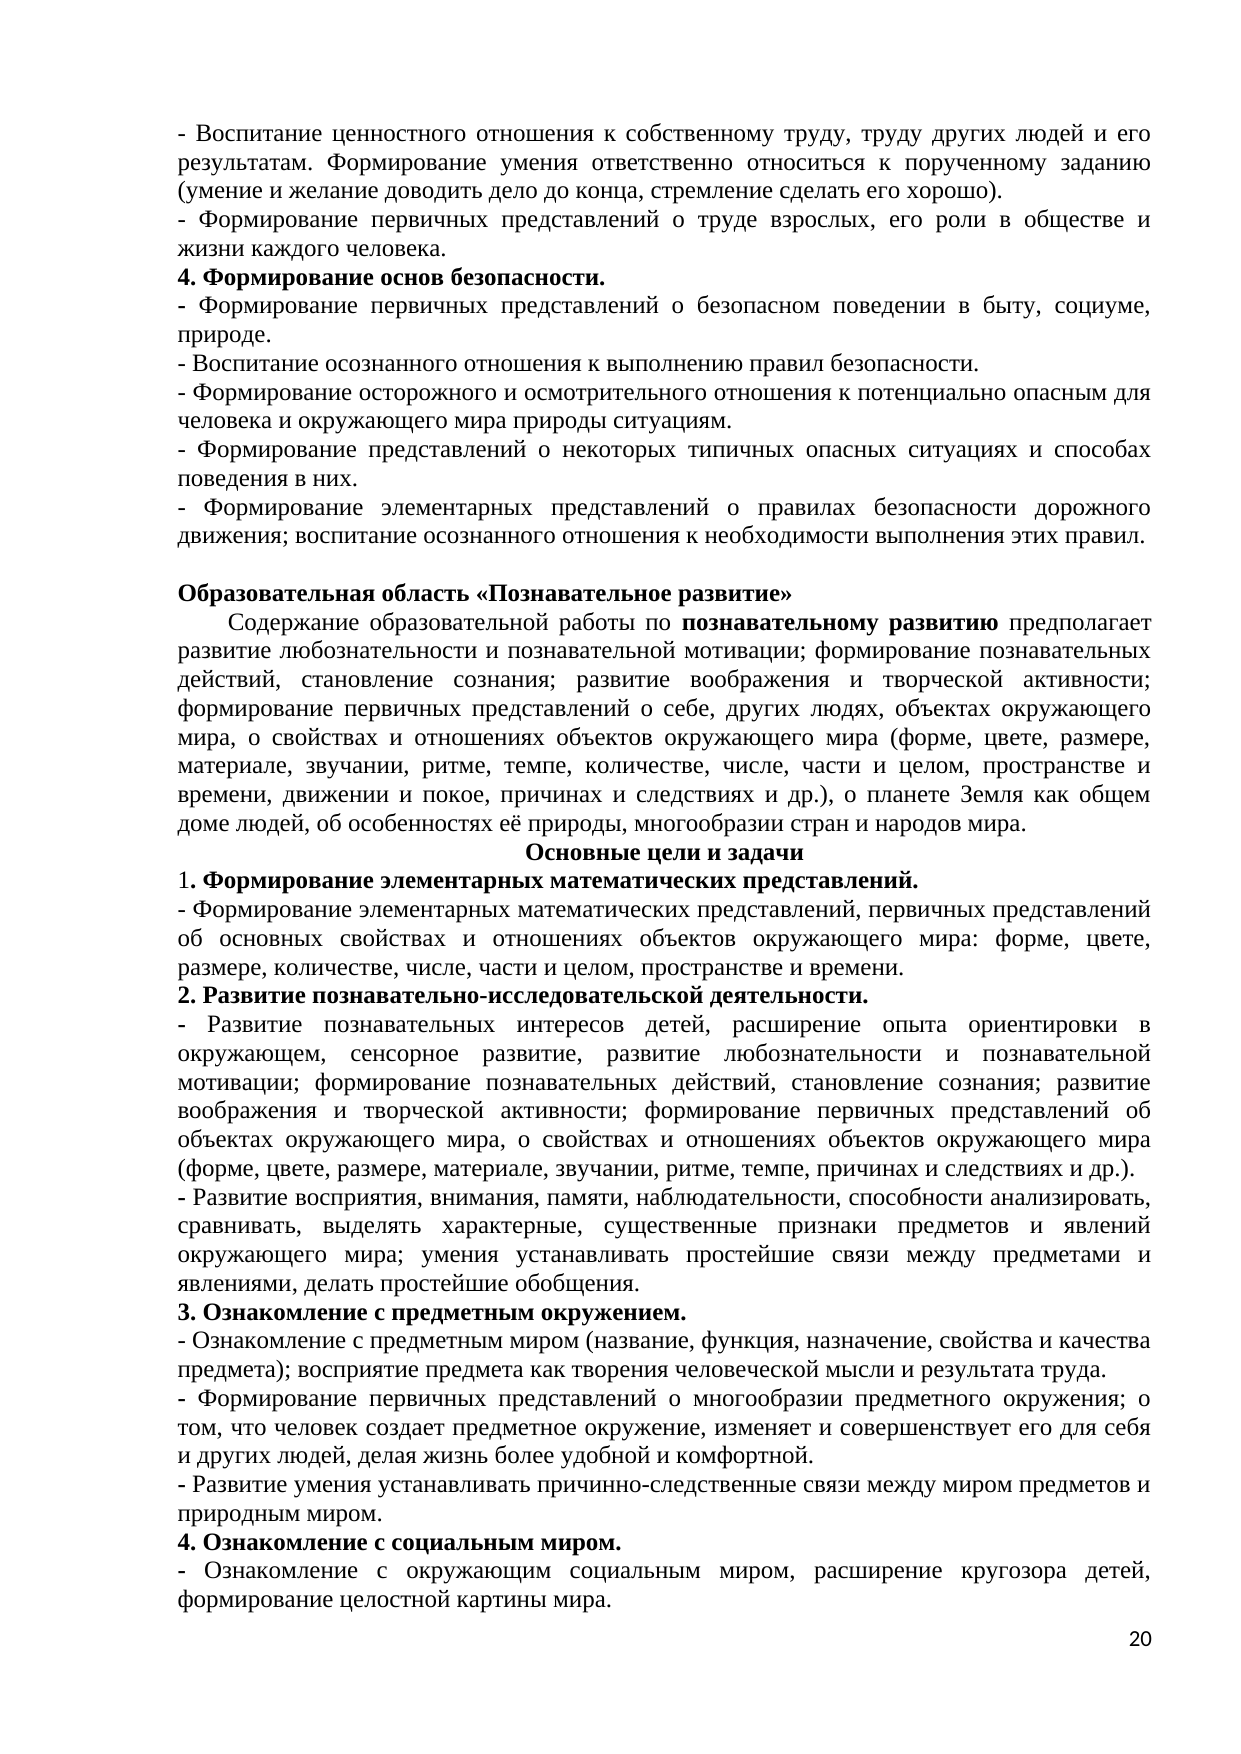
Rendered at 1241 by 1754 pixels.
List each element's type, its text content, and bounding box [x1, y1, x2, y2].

text - Формирование первичных представлений о безопасном поведении в быту, социуме, природе. [177, 291, 1152, 348]
text 4. Формирование основ безопасности. [177, 262, 1152, 291]
text Содержание образовательной работы по познавательному развитию предполагает развитие любознательности и познавательной мотивации; формирование познавательных действий, становление сознания; развитие воображения и творческой активности; формирование первичных представлений о себе, других людях, объектах окружающего мира, о свойствах и отношениях объектов окружающего мира (форме, цвете, размере, материале, звучании, ритме, темпе, количестве, числе, части и целом, пространстве и времени, движении и покое, причинах и следствиях и др.), о планете Земля как общем доме людей, об особенностях её природы, многообразии стран и народов мира. [177, 607, 1152, 837]
text Образовательная область «Познавательное развитие» [177, 578, 1152, 607]
text - Ознакомление с окружающим социальным миром, расширение кругозора детей, формирование целостной картины мира. [177, 1556, 1152, 1613]
text - Формирование осторожного и осмотрительного отношения к потенциально опасным для человека и окружающего мира природы ситуациям. [177, 377, 1152, 434]
text - Воспитание ценностного отношения к собственному труду, труду других людей и его результатам. Формирование умения ответственно относиться к порученному заданию (умение и желание доводить дело до конца, стремление сделать его хорошо). [177, 118, 1152, 204]
text - Формирование элементарных математических представлений, первичных представлений об основных свойствах и отношениях объектов окружающего мира: форме, цвете, размере, количестве, числе, части и целом, пространстве и времени. [177, 894, 1152, 981]
text - Развитие умения устанавливать причинно-следственные связи между миром предметов и природным миром. [177, 1469, 1152, 1527]
text - Формирование первичных представлений о труде взрослых, его роли в обществе и жизни каждого человека. [177, 204, 1152, 262]
text - Формирование элементарных представлений о правилах безопасности дорожного движения; воспитание осознанного отношения к необходимости выполнения этих правил. [177, 492, 1152, 549]
text 2. Развитие познавательно-исследовательской деятельности. [177, 981, 1152, 1009]
text - Формирование первичных представлений о многообразии предметного окружения; о том, что человек создает предметное окружение, изменяет и совершенствует его для себя и других людей, делая жизнь более удобной и комфортной. [177, 1383, 1152, 1469]
text - Развитие восприятия, внимания, памяти, наблюдательности, способности анализировать, сравнивать, выделять характерные, существенные признаки предметов и явлений окружающего мира; умения устанавливать простейшие связи между предметами и явлениями, делать простейшие обобщения. [177, 1182, 1152, 1297]
text - Ознакомление с предметным миром (название, функция, назначение, свойства и качества предмета); восприятие предмета как творения человеческой мысли и результата труда. [177, 1326, 1152, 1383]
text 1. Формирование элементарных математических представлений. [177, 866, 1152, 894]
text - Воспитание осознанного отношения к выполнению правил безопасности. [177, 348, 1152, 377]
text - Развитие познавательных интересов детей, расширение опыта ориентировки в окружающем, сенсорное развитие, развитие любознательности и познавательной мотивации; формирование познавательных действий, становление сознания; развитие воображения и творческой активности; формирование первичных представлений об объектах окружающего мира, о свойствах и отношениях объектов окружающего мира (форме, цвете, размере, материале, звучании, ритме, темпе, причинах и следствиях и др.). [177, 1009, 1152, 1182]
text 3. Ознакомление с предметным окружением. [177, 1297, 1152, 1326]
text Основные цели и задачи [177, 837, 1152, 866]
text - Формирование представлений о некоторых типичных опасных ситуациях и способах поведения в них. [177, 434, 1152, 492]
text 4. Ознакомление с социальным миром. [177, 1527, 1152, 1556]
